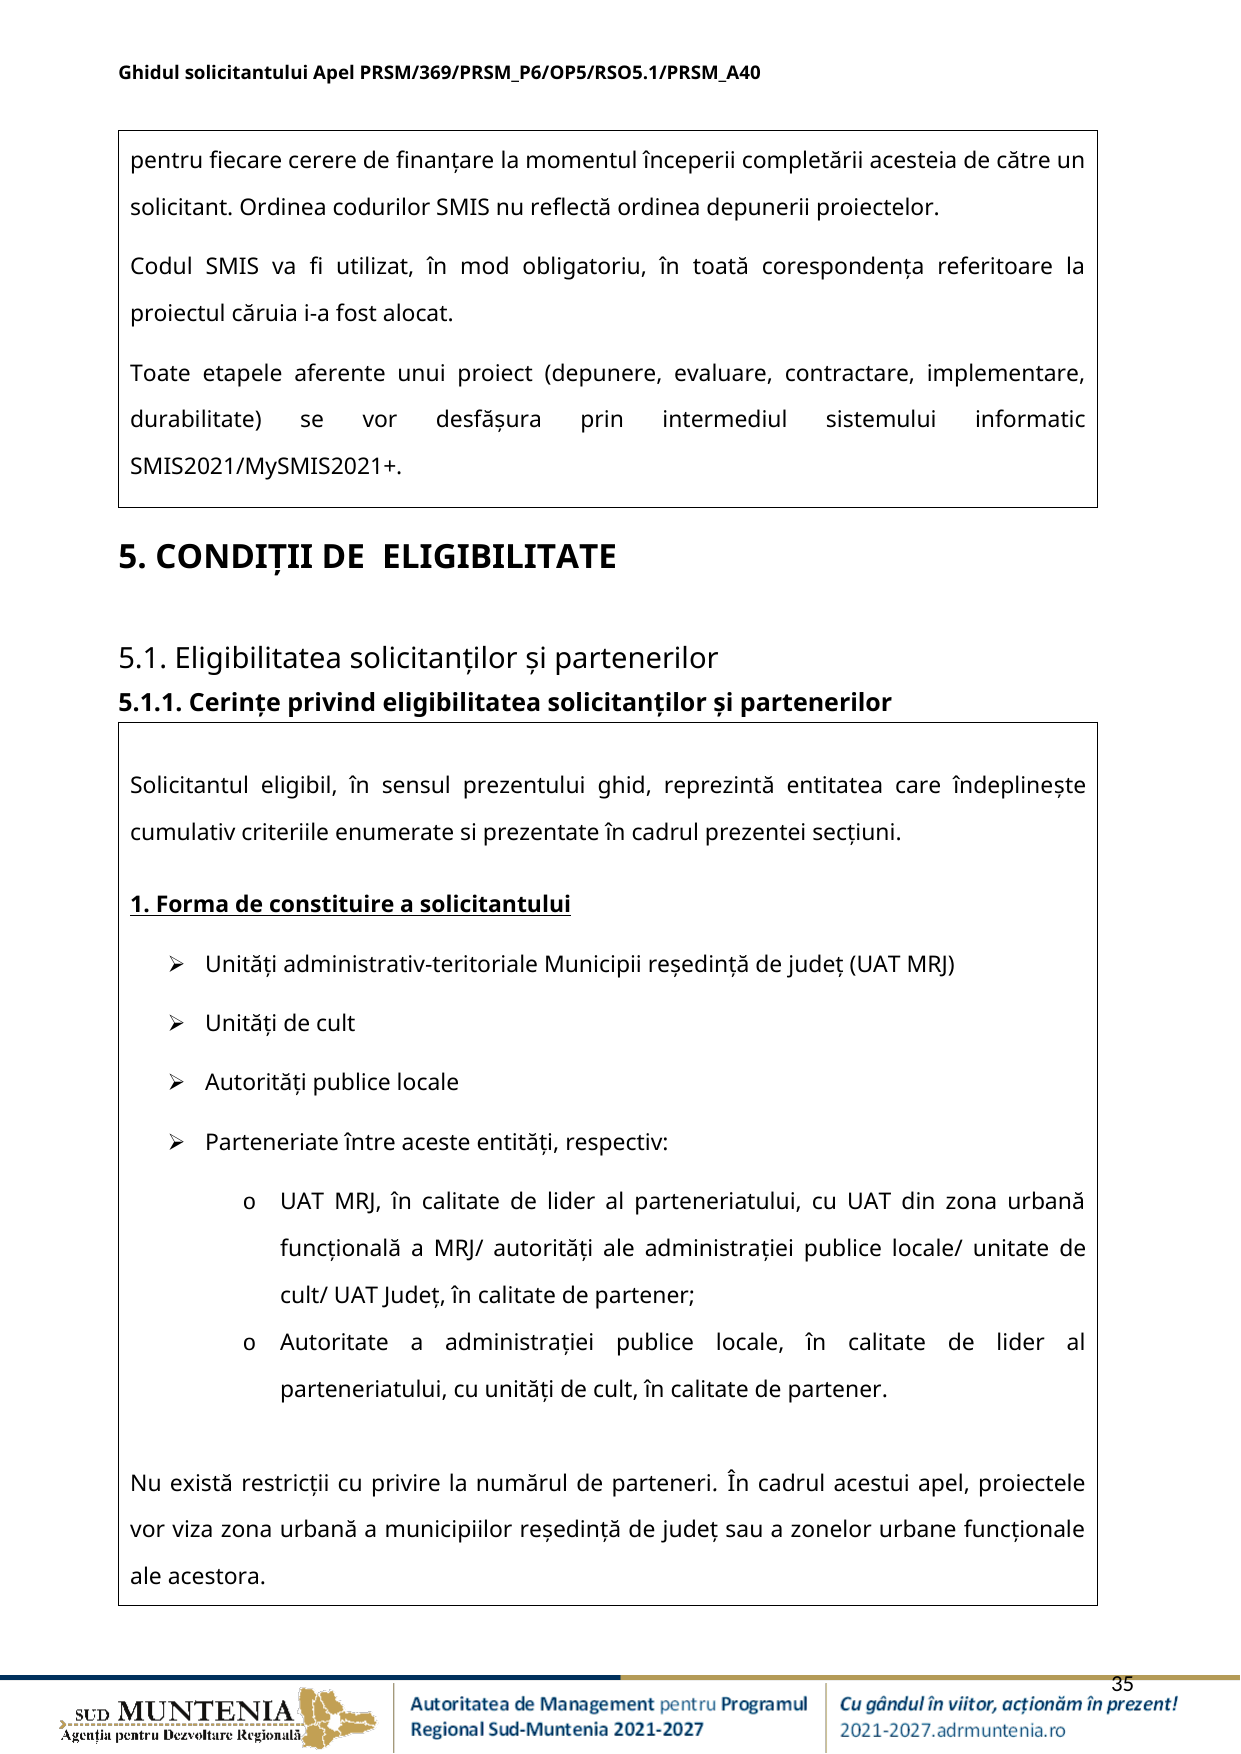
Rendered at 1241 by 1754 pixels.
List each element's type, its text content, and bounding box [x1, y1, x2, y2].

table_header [119, 131, 1097, 507]
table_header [119, 723, 1097, 1605]
subtitle 5.1.1. Cerințe privind eligibilitatea solicitanților și partenerilor [118, 685, 1134, 719]
subtitle 5. CONDIȚII DE ELIGIBILITATE [118, 533, 1134, 578]
picture [0, 1675, 1241, 1754]
subtitle 5.1. Eligibilitatea solicitanților și partenerilor [118, 638, 1134, 677]
